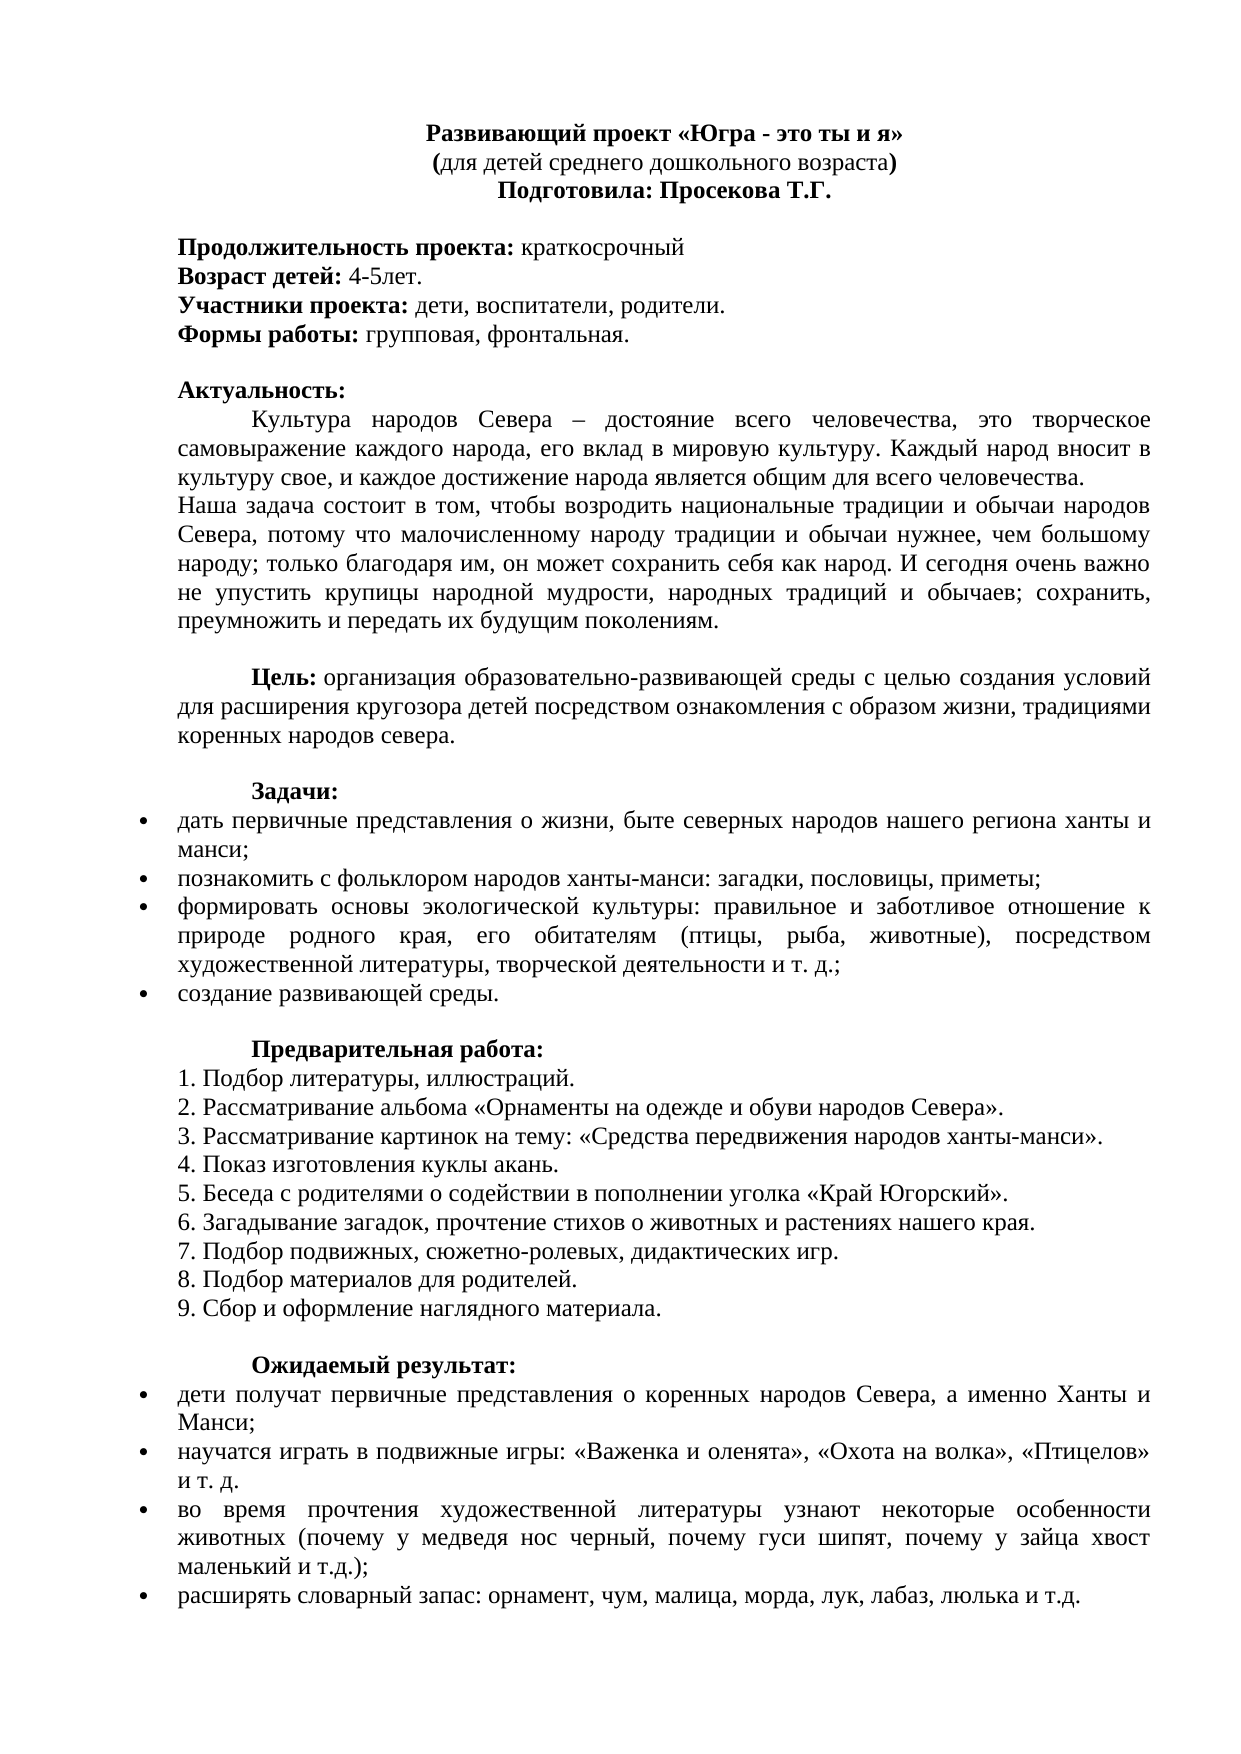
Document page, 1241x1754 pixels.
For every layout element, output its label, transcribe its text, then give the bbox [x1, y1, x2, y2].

list во время прочтения художественной литературы узнают некоторые особенности животных (почему у медведя нос черный, почему гуси шипят, почему у зайца хвост маленький и т.д.); [140, 1494, 1152, 1580]
text Формы работы: групповая, фронтальная. [177, 319, 1152, 347]
text 7. Подбор подвижных, сюжетно-ролевых, дидактических игр. [177, 1236, 1152, 1264]
text 4. Показ изготовления куклы акань. [177, 1149, 1152, 1178]
text Актуальность: [177, 375, 1152, 404]
text Подготовила: Просекова Т.Г. [177, 176, 1152, 204]
list научатся играть в подвижные игры: «Важенка и оленята», «Охота на волка», «Птицелов» и т. д. [140, 1436, 1152, 1494]
text Цель: организация образовательно-развивающей среды с целью создания условий для расширения кругозора детей посредством ознакомления с образом жизни, традициями коренных народов севера. [177, 662, 1152, 748]
list расширять словарный запас: орнамент, чум, малица, морда, лук, лабаз, люлька и т.д. [140, 1580, 1152, 1609]
text Ожидаемый результат: [177, 1350, 1152, 1379]
text 2. Рассматривание альбома «Орнаменты на одежде и обуви народов Севера». [177, 1092, 1152, 1121]
text 6. Загадывание загадок, прочтение стихов о животных и растениях нашего края. [177, 1207, 1152, 1236]
text Наша задача состоит в том, чтобы возродить национальные традиции и обычаи народов Севера, потому что малочисленному народу традиции и обычаи нужнее, чем большому народу; только благодаря им, он может сохранить себя как народ. И сегодня очень важно не упустить крупицы народной мудрости, народных традиций и обычаев; сохранить, преумножить и передать их будущим поколениям. [177, 490, 1152, 634]
text Продолжительность проекта: краткосрочный [177, 232, 1152, 261]
text Возраст детей: 4-5лет. [177, 261, 1152, 290]
text 1. Подбор литературы, иллюстраций. [177, 1063, 1152, 1092]
list познакомить с фольклором народов ханты-манси: загадки, пословицы, приметы; [140, 863, 1152, 891]
list создание развивающей среды. [140, 978, 1152, 1006]
text Культура народов Севера – достояние всего человечества, это творческое самовыражение каждого народа, его вклад в мировую культуру. Каждый народ вносит в культуру свое, и каждое достижение народа является общим для всего человечества. [177, 404, 1152, 490]
text Участники проекта: дети, воспитатели, родители. [177, 290, 1152, 319]
text 8. Подбор материалов для родителей. [177, 1264, 1152, 1293]
text 3. Рассматривание картинок на тему: «Средства передвижения народов ханты-манси». [177, 1121, 1152, 1149]
list формировать основы экологической культуры: правильное и заботливое отношение к природе родного края, его обитателям (птицы, рыба, животные), посредством художественной литературы, творческой деятельности и т. д.; [140, 891, 1152, 978]
text 9. Сбор и оформление наглядного материала. [177, 1293, 1152, 1322]
text Развивающий проект «Югра - это ты и я» [177, 118, 1152, 147]
text Предварительная работа: [177, 1034, 1152, 1063]
text (для детей среднего дошкольного возраста) [177, 147, 1152, 176]
list дети получат первичные представления о коренных народов Севера, а именно Ханты и Манси; [140, 1379, 1152, 1436]
list дать первичные представления о жизни, быте северных народов нашего региона ханты и манси; [140, 805, 1152, 863]
text 5. Беседа с родителями о содействии в пополнении уголка «Край Югорский». [177, 1178, 1152, 1207]
text Задачи: [177, 776, 1152, 805]
